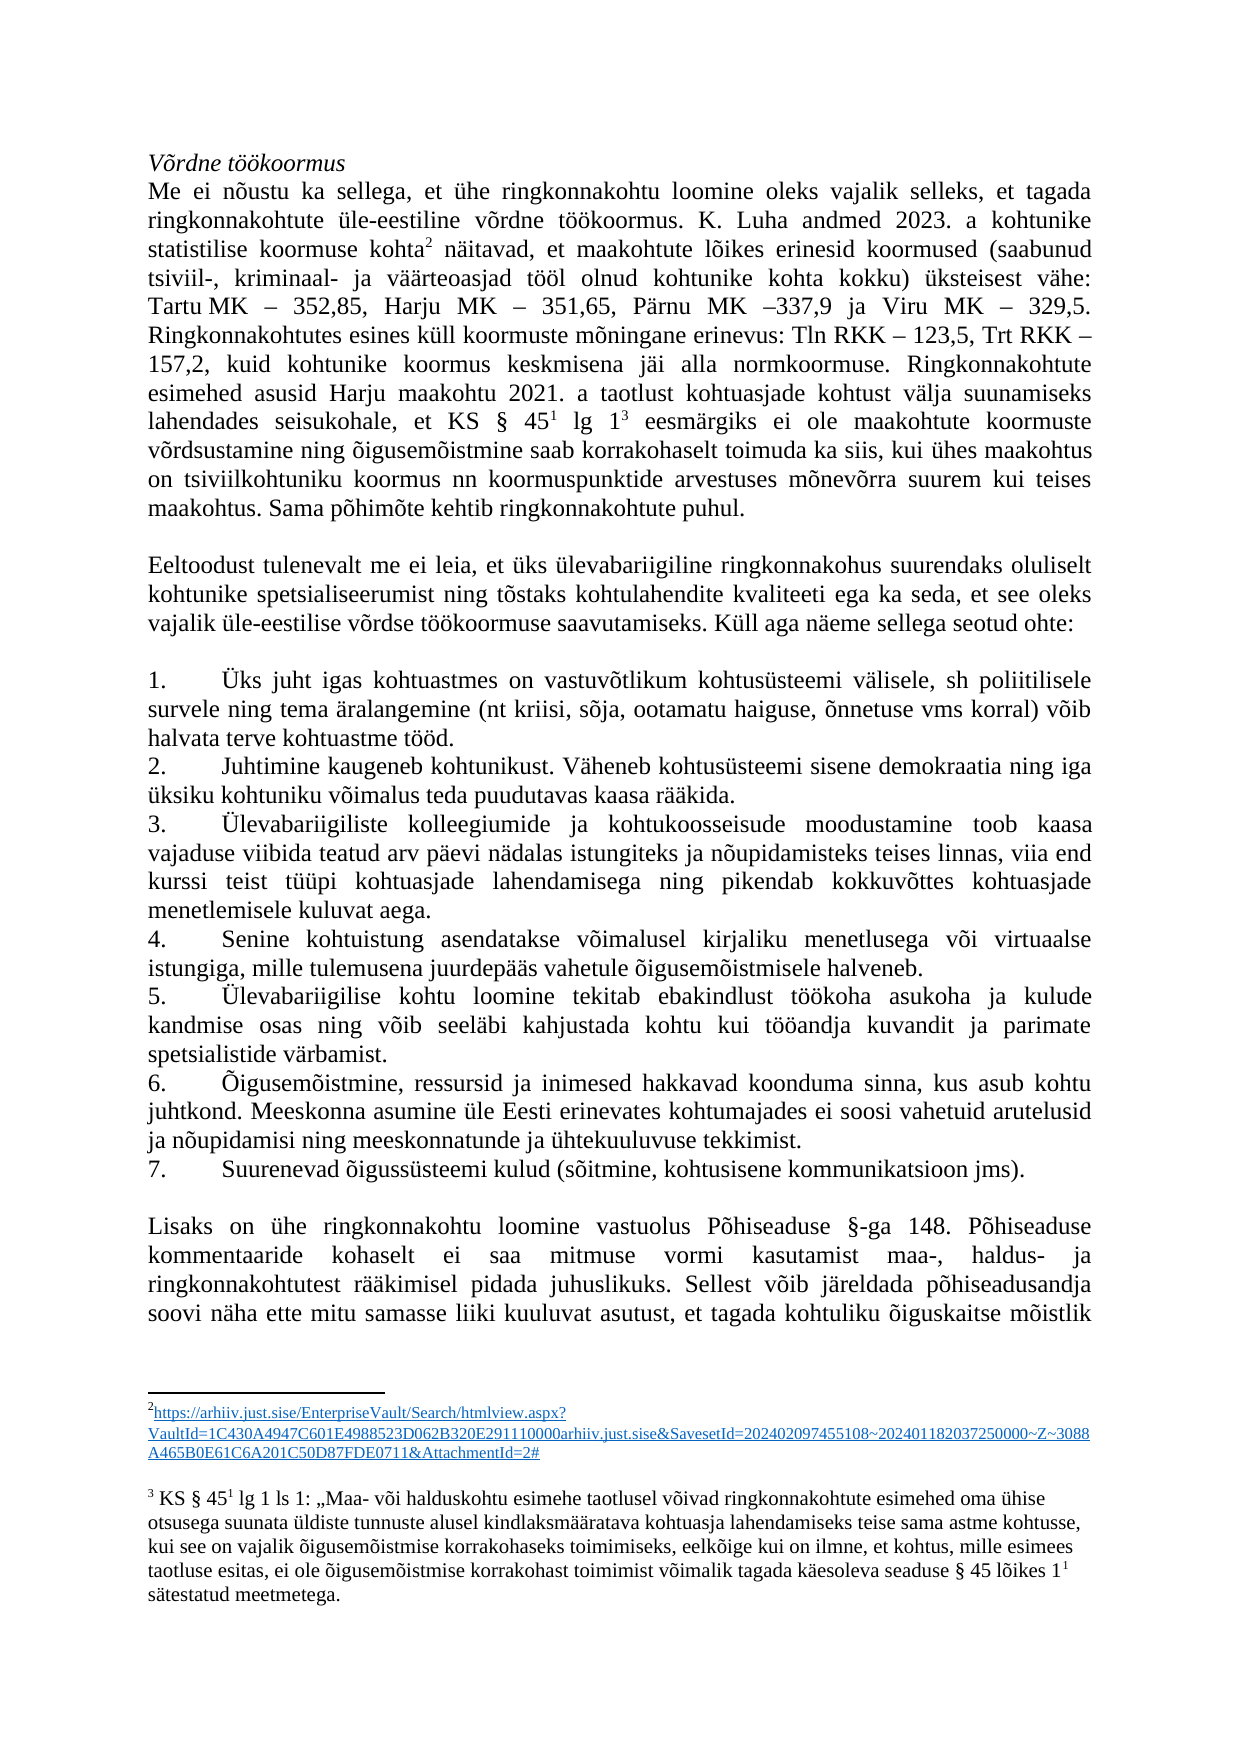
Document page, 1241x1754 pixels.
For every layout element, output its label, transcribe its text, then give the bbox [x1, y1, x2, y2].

text Eeltoodust tulenevalt me ei leia, et üks ülevabariigiline ringkonnakohus suurendaks oluliselt kohtunike spetsialiseerumist ning tõstaks kohtulahendite kvaliteeti ega ka seda, et see oleks vajalik üle-eestilise võrdse töökoormuse saavutamiseks. Küll aga näeme sellega seotud ohte: [148, 550, 1092, 636]
list Ülevabariigilise kohtu loomine tekitab ebakindlust töökoha asukoha ja kulude kandmise osas ning võib seeläbi kahjustada kohtu kui tööandja kuvandit ja parimate spetsialistide värbamist. [148, 981, 1092, 1068]
list Üks juht igas kohtuastmes on vastuvõtlikum kohtusüsteemi välisele, sh poliitilisele survele ning tema äralangemine (nt kriisi, sõja, ootamatu haiguse, õnnetuse vms korral) võib halvata terve kohtuastme tööd. [148, 665, 1092, 751]
text Me ei nõustu ka sellega, et ühe ringkonnakohtu loomine oleks vajalik selleks, et tagada ringkonnakohtute üle-eestiline võrdne töökoormus. K. Luha andmed 2023. a kohtunike statistilise koormuse kohta näitavad, et maakohtute lõikes erinesid koormused (saabunud tsiviil-, kriminaal- ja väärteoasjad tööl olnud kohtunike kohta kokku) üksteisest vähe: Tartu MK – 352,85, Harju MK – 351,65, Pärnu MK –337,9 ja Viru MK – 329,5. Ringkonnakohtutes esines küll koormuste mõningane erinevus: Tln RKK – 123,5, Trt RKK – 157,2, kuid kohtunike koormus keskmisena jäi alla normkoormuse. Ringkonnakohtute esimehed asusid Harju maakohtu 2021. a taotlust kohtuasjade kohtust välja suunamiseks lahendades seisukohale, et KS § 451 lg 1 eesmärgiks ei ole maakohtute koormuste võrdsustamine ning õigusemõistmine saab korrakohaselt toimuda ka siis, kui ühes maakohtus on tsiviilkohtuniku koormus nn koormuspunktide arvestuses mõnevõrra suurem kui teises maakohtus. Sama põhimõte kehtib ringkonnakohtute puhul. [148, 176, 1092, 521]
list Juhtimine kaugeneb kohtunikust. Väheneb kohtusüsteemi sisene demokraatia ning iga üksiku kohtuniku võimalus teda puudutavas kaasa rääkida. [148, 751, 1092, 809]
list Suurenevad õigussüsteemi kulud (sõitmine, kohtusisene kommunikatsioon jms). [148, 1154, 1092, 1183]
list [148, 1211, 1092, 1326]
list Ülevabariigiliste kolleegiumide ja kohtukoosseisude moodustamine toob kaasa vajaduse viibida teatud arv päevi nädalas istungiteks ja nõupidamisteks teises linnas, viia end kurssi teist tüüpi kohtuasjade lahendamisega ning pikendab kokkuvõttes kohtuasjade menetlemisele kuluvat aega. [148, 809, 1092, 924]
list Õigusemõistmine, ressursid ja inimesed hakkavad koonduma sinna, kus asub kohtu juhtkond. Meeskonna asumine üle Eesti erinevates kohtumajades ei soosi vahetuid arutelusid ja nõupidamisi ning meeskonnatunde ja ühtekuuluvuse tekkimist. [148, 1068, 1092, 1154]
text Võrdne töökoormus [148, 148, 1092, 176]
list Senine kohtuistung asendatakse võimalusel kirjaliku menetlusega või virtuaalse istungiga, mille tulemusena juurdepääs vahetule õigusemõistmisele halveneb. [148, 924, 1092, 981]
